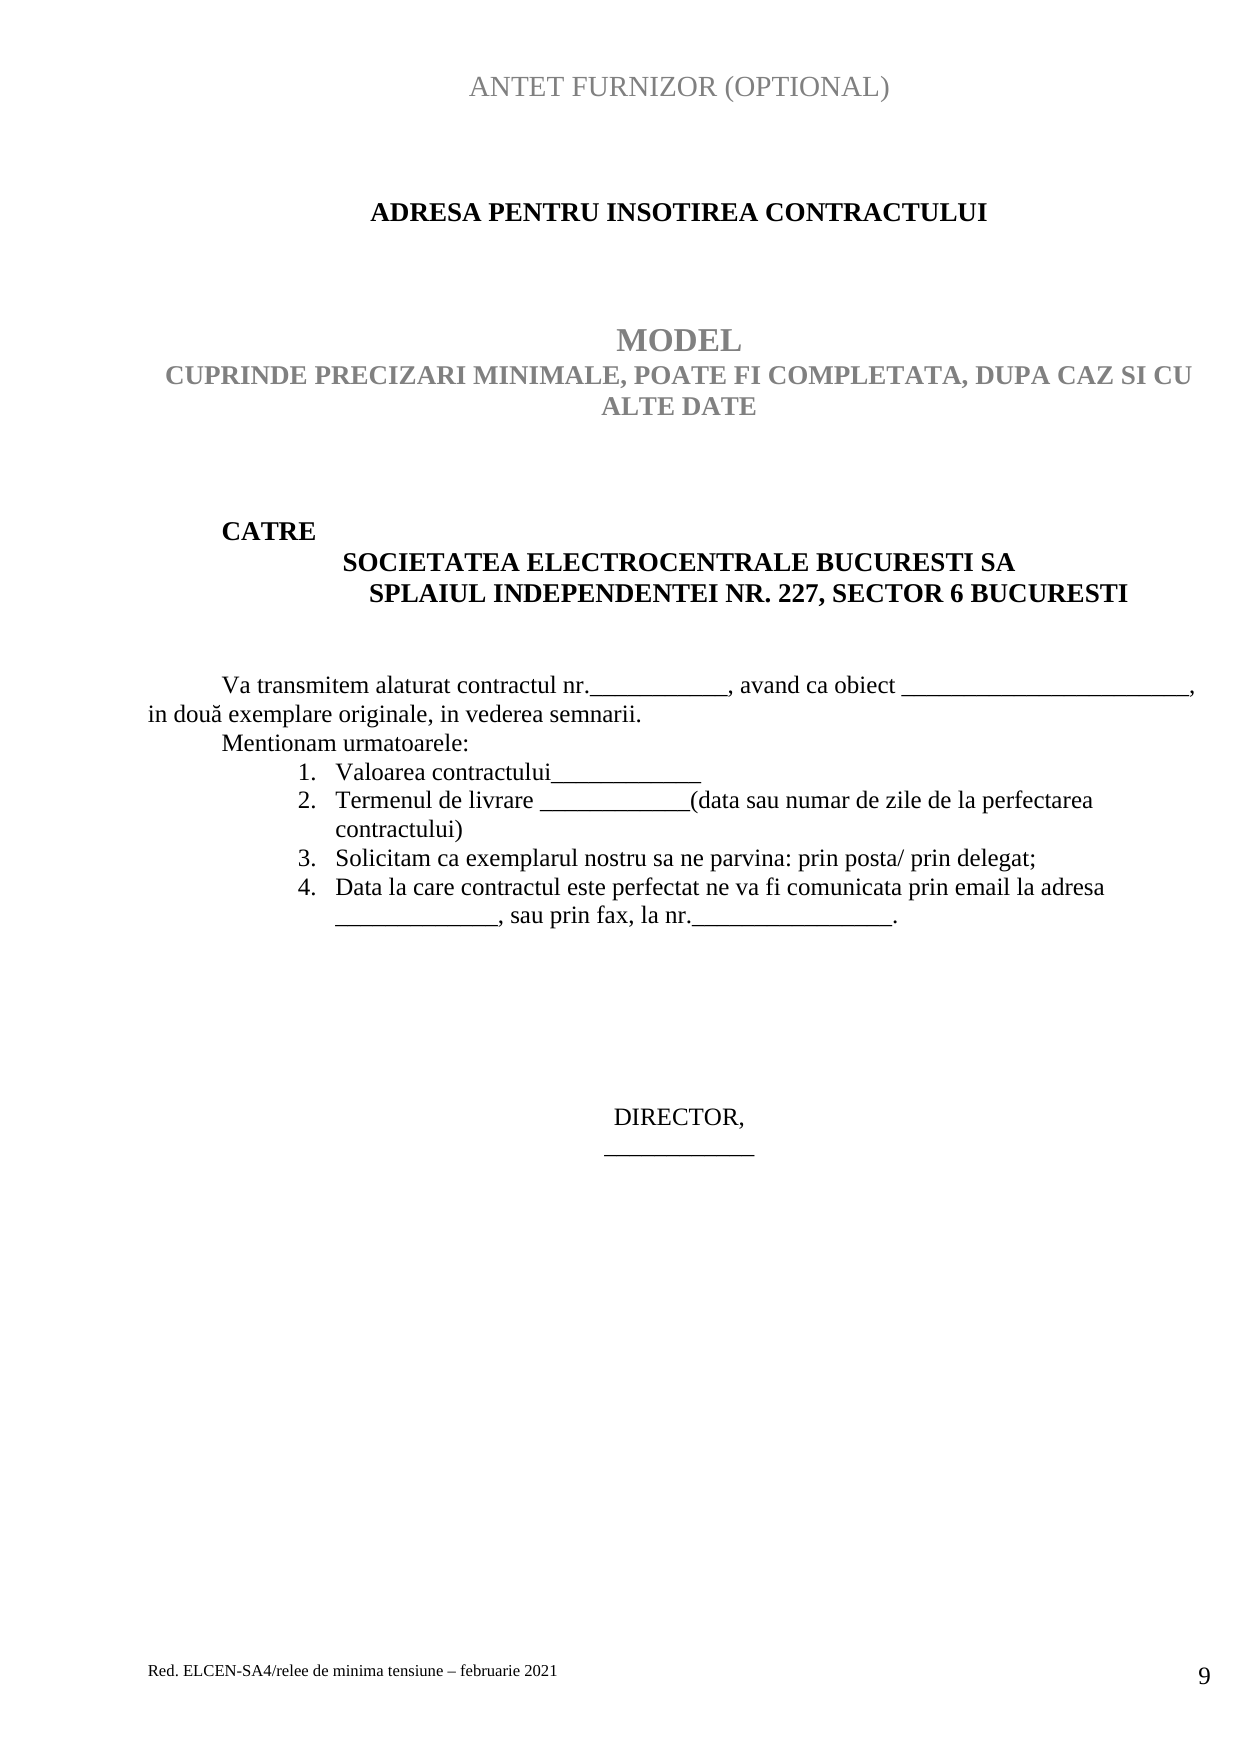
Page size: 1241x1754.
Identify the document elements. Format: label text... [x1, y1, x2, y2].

list Termenul de livrare ____________(data sau numar de zile de la perfectarea contractului) [298, 785, 1211, 843]
list Data la care contractul este perfectat ne va fi comunicata prin email la adresa _____________, sau prin fax, la nr.________________. [298, 872, 1211, 929]
text Adresa pentru insotirea contractului [148, 196, 1211, 227]
text ____________ [148, 1130, 1211, 1159]
text Catre [148, 514, 1211, 546]
list Valoarea contractului____________ [298, 757, 1211, 785]
text Splaiul Independentei nr. 227, Sector 6 Bucuresti [148, 577, 1211, 608]
text SOCIETATEA ELECTROCENTRALE BUCURESTI SA [148, 546, 1211, 577]
text Mentionam urmatoarele: [148, 728, 1211, 757]
text ANTET FURNIZOR (OPTIONAL) [148, 69, 1211, 102]
text cuprinde precizari minimale, poate fi completata, dupa caz si cu alte date [148, 359, 1211, 421]
text DIRECTOR, [148, 1102, 1211, 1130]
text MODEL [148, 321, 1211, 359]
list Solicitam ca exemplarul nostru sa ne parvina: prin posta/ prin delegat; [298, 843, 1211, 872]
text Va transmitem alaturat contractul nr.___________, avand ca obiect _______________________, in două exemplare originale, in vederea semnarii. [148, 670, 1211, 728]
